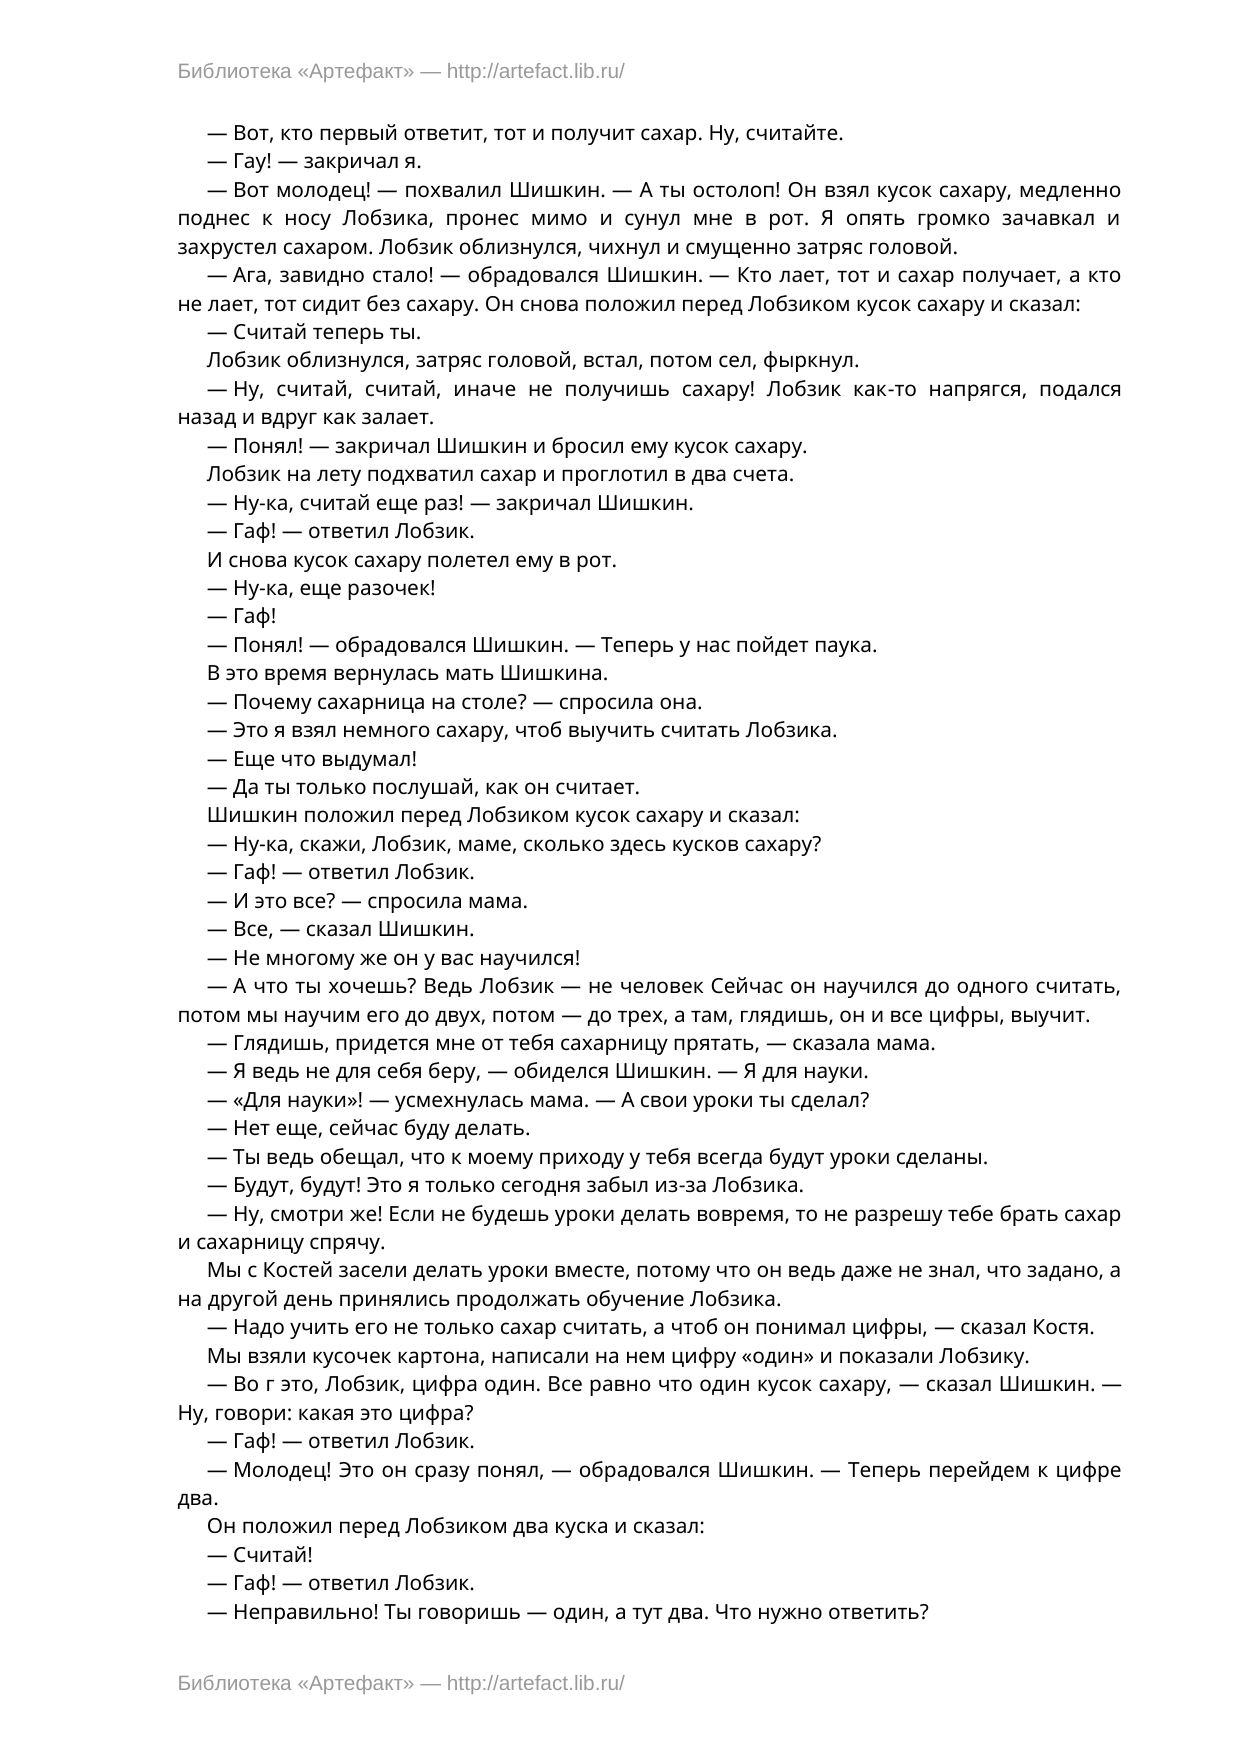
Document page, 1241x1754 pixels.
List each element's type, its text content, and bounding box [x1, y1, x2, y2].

text — Гаф! [177, 602, 1122, 630]
text — Ага, завидно стало! — обрадовался Шишкин. — Кто лает, тот и сахар получает, а кто не лает, тот сидит без сахару. Он снова положил перед Лобзиком кусок сахару и сказал: [177, 260, 1122, 317]
text Шишкин положил перед Лобзиком кусок сахару и сказал: [177, 801, 1122, 829]
text — Понял! — закричал Шишкин и бросил ему кусок сахару. [177, 431, 1122, 459]
text — Ну-ка, еще разочек! [177, 573, 1122, 602]
text Мы взяли кусочек картона, написали на нем цифру «один» и показали Лобзику. [177, 1341, 1122, 1369]
text — И это все? — спросила мама. [177, 886, 1122, 914]
text — Надо учить его не только сахар считать, а чтоб он понимал цифры, — сказал Костя. [177, 1312, 1122, 1341]
text И снова кусок сахару полетел ему в рот. [177, 545, 1122, 573]
text — Считай! [177, 1540, 1122, 1568]
text — Еще что выдумал! [177, 744, 1122, 772]
text — Да ты только послушай, как он считает. [177, 772, 1122, 801]
text — Гаф! — ответил Лобзик. [177, 1568, 1122, 1597]
text — Почему сахарница на столе? — спросила она. [177, 687, 1122, 715]
text — Молодец! Это он сразу понял, — обрадовался Шишкин. — Теперь перейдем к цифре два. [177, 1455, 1122, 1512]
text — Гаф! — ответил Лобзик. [177, 857, 1122, 886]
text — Гаф! — ответил Лобзик. [177, 516, 1122, 545]
text — Неправильно! Ты говоришь — один, а тут два. Что нужно ответить? [177, 1597, 1122, 1625]
text — Считай теперь ты. [177, 317, 1122, 346]
text Лобзик на лету подхватил сахар и проглотил в два счета. [177, 459, 1122, 488]
text Мы с Костей засели делать уроки вместе, потому что он ведь даже не знал, что задано, а на другой день принялись продолжать обучение Лобзика. [177, 1256, 1122, 1312]
text — Во г это, Лобзик, цифра один. Все равно что один кусок сахару, — сказал Шишкин. — Ну, говори: какая это цифра? [177, 1369, 1122, 1426]
text — Не многому же он у вас научился! [177, 943, 1122, 971]
text — Вот молодец! — похвалил Шишкин. — А ты остолоп! Он взял кусок сахару, медленно поднес к носу Лобзика, пронес мимо и сунул мне в рот. Я опять громко зачавкал и захрустел сахаром. Лобзик облизнулся, чихнул и смущенно затряс головой. [177, 175, 1122, 260]
text — Ну, считай, считай, иначе не получишь сахару! Лобзик как-то напрягся, подался назад и вдруг как залает. [177, 374, 1122, 431]
text — Ну, смотри же! Если не будешь уроки делать вовремя, то не разрешу тебе брать сахар и сахарницу спрячу. [177, 1199, 1122, 1256]
text — Все, — сказал Шишкин. [177, 914, 1122, 943]
text — Понял! — обрадовался Шишкин. — Теперь у нас пойдет паука. [177, 630, 1122, 658]
text — «Для науки»! — усмехнулась мама. — А свои уроки ты сделал? [177, 1085, 1122, 1113]
text — Я ведь не для себя беру, — обиделся Шишкин. — Я для науки. [177, 1057, 1122, 1085]
text — Ты ведь обещал, что к моему приходу у тебя всегда будут уроки сделаны. [177, 1142, 1122, 1170]
text — Гаф! — ответил Лобзик. [177, 1426, 1122, 1455]
text — А что ты хочешь? Ведь Лобзик — не человек Сейчас он научился до одного считать, потом мы научим его до двух, потом — до трех, а там, глядишь, он и все цифры, выучит. [177, 971, 1122, 1028]
text — Будут, будут! Это я только сегодня забыл из-за Лобзика. [177, 1170, 1122, 1199]
text — Ну-ка, считай еще раз! — закричал Шишкин. [177, 488, 1122, 516]
text — Глядишь, придется мне от тебя сахарницу прятать, — сказала мама. [177, 1028, 1122, 1057]
text — Нет еще, сейчас буду делать. [177, 1113, 1122, 1142]
text В это время вернулась мать Шишкина. [177, 658, 1122, 687]
text Лобзик облизнулся, затряс головой, встал, потом сел, фыркнул. [177, 346, 1122, 374]
text Он положил перед Лобзиком два куска и сказал: [177, 1512, 1122, 1540]
text — Гау! — закричал я. [177, 147, 1122, 175]
text — Ну-ка, скажи, Лобзик, маме, сколько здесь кусков сахару? [177, 829, 1122, 857]
text — Это я взял немного сахару, чтоб выучить считать Лобзика. [177, 715, 1122, 744]
text — Вот, кто первый ответит, тот и получит сахар. Ну, считайте. [177, 118, 1122, 147]
